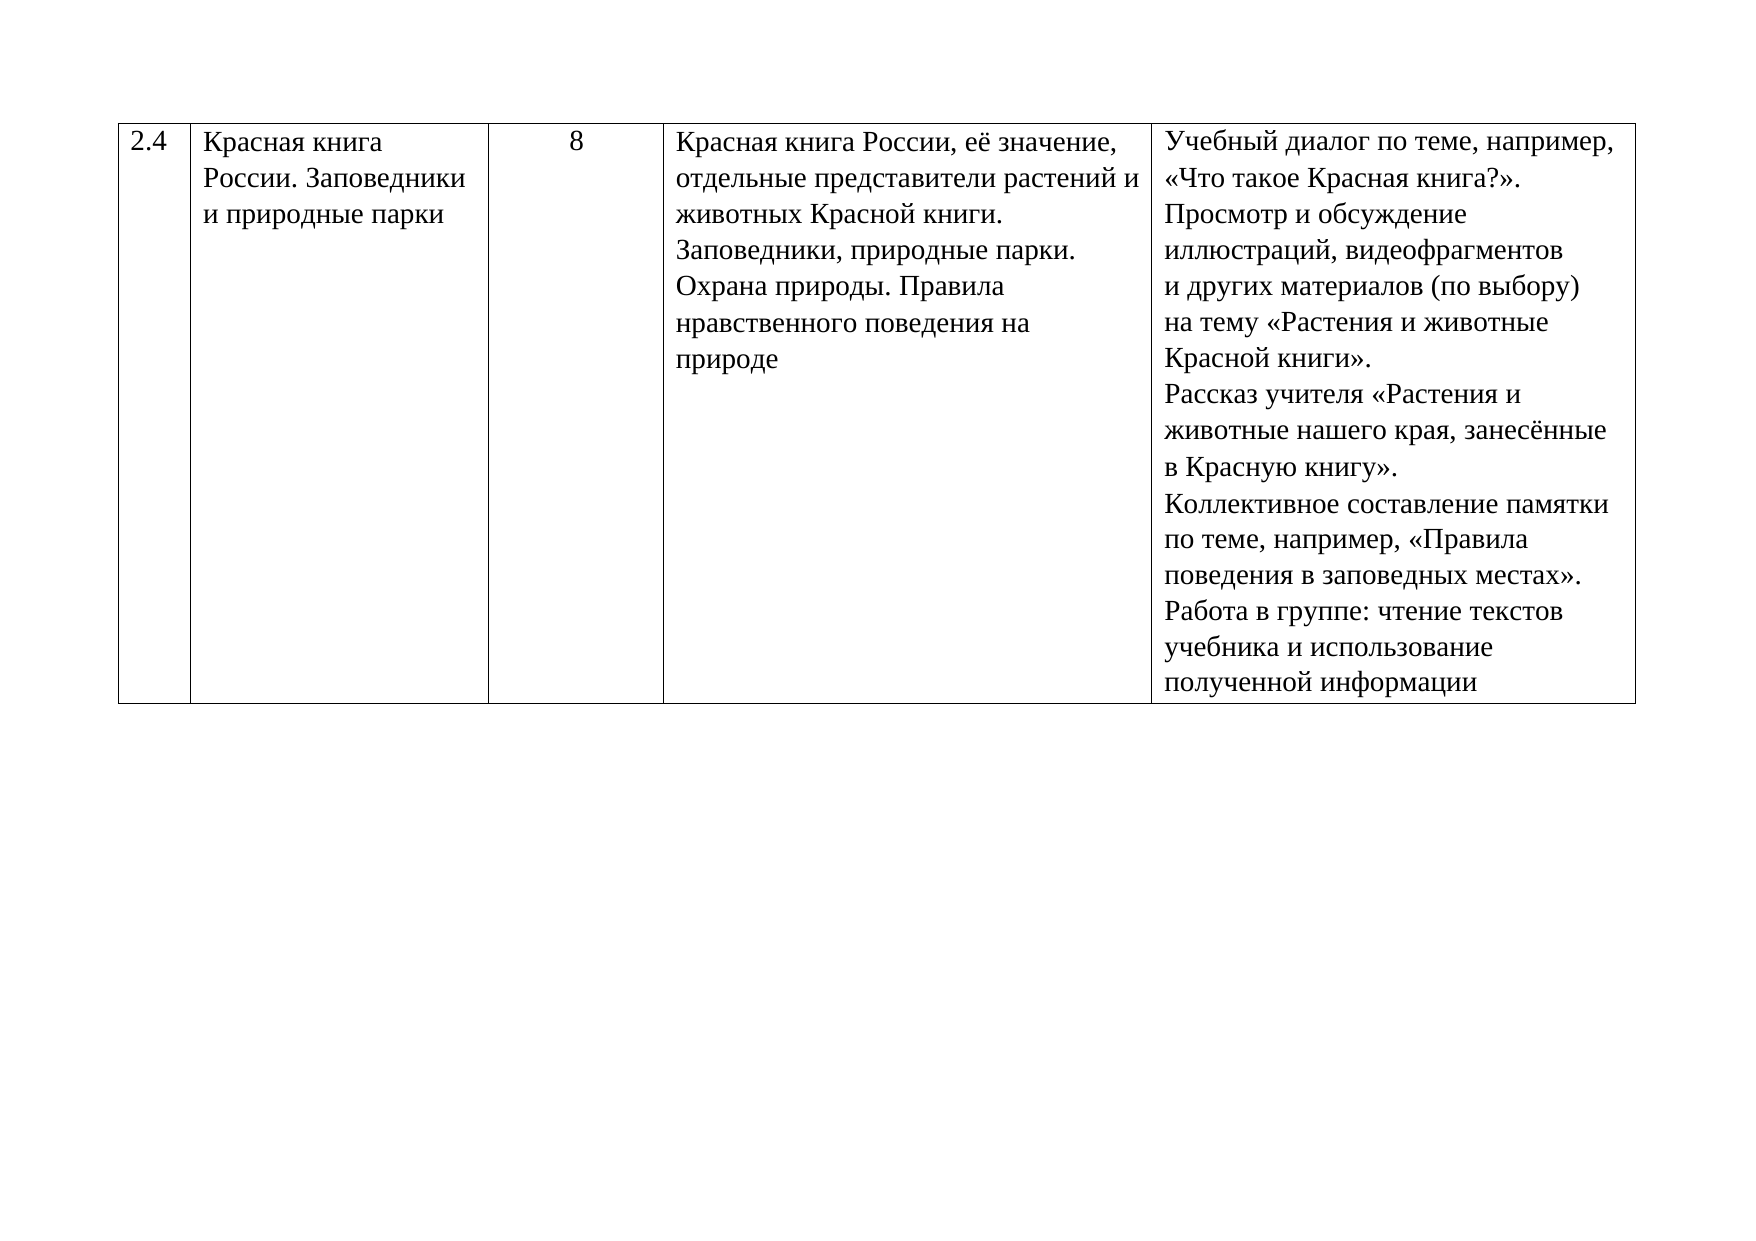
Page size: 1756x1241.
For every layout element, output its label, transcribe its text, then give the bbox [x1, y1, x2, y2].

table_cell Красная книга России, её значение, отдельные представители растений и животных Красной книги. Заповедники, природные парки. Охрана природы. Правила нравственного поведения на природе [664, 124, 1151, 703]
table_cell Красная книга России. Заповедники и природные парки [191, 124, 488, 703]
table_cell Учебный диалог по теме, например, «Что такое Красная книга?». Просмотр и обсуждение иллюстраций, видеофрагментов и других материалов (по выбору) на тему «Растения и животные Красной книги». Рассказ учителя «Растения и животные нашего края, занесённые в Красную книгу». Коллективное составление памятки по теме, например, «Правила поведения в заповедных местах». Работа в группе: чтение текстов учебника и использование полученной информации [1152, 124, 1635, 703]
table_cell 8 [489, 124, 663, 703]
table_cell 2.4 [119, 124, 190, 703]
